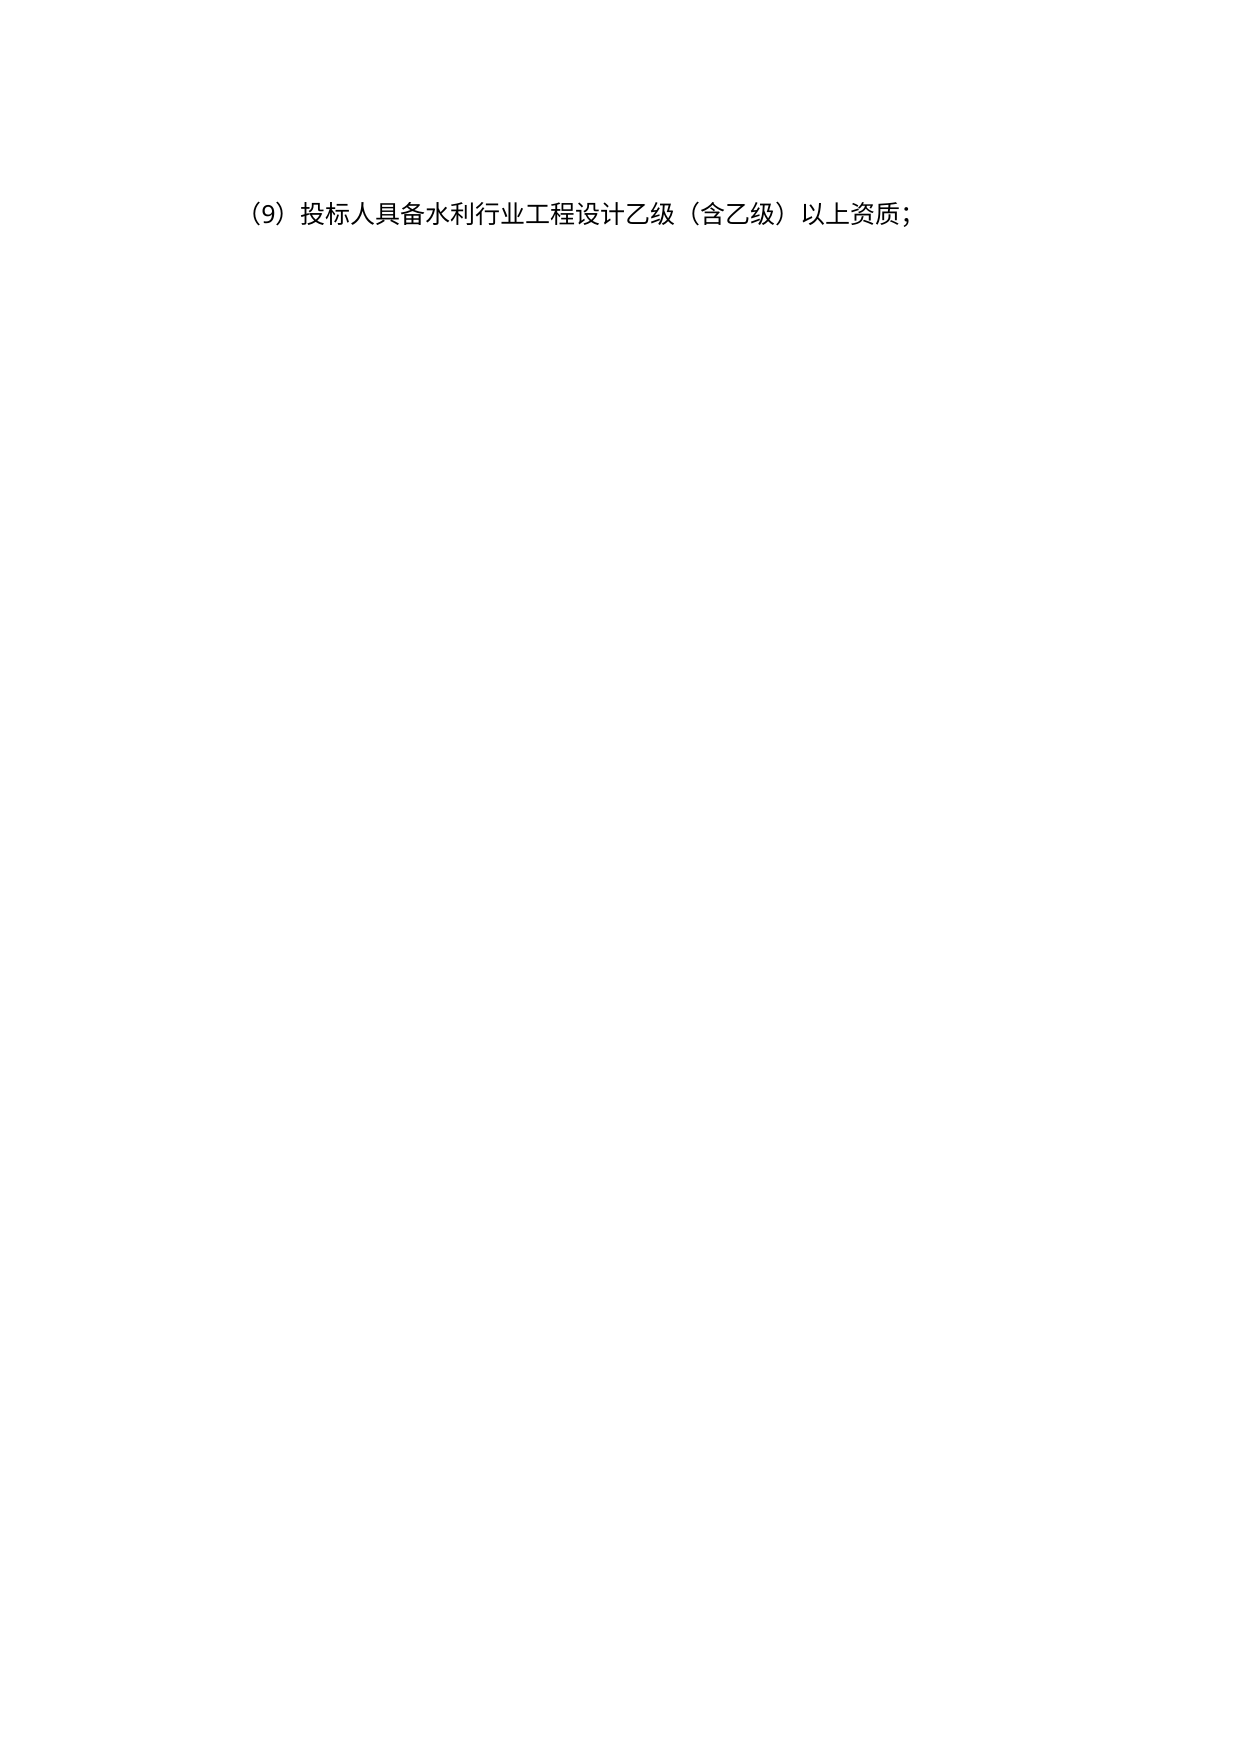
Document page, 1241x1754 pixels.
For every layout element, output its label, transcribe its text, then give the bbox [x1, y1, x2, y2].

text （9）投标人具备水利行业工程设计乙级（含乙级）以上资质； [186, 183, 1063, 233]
